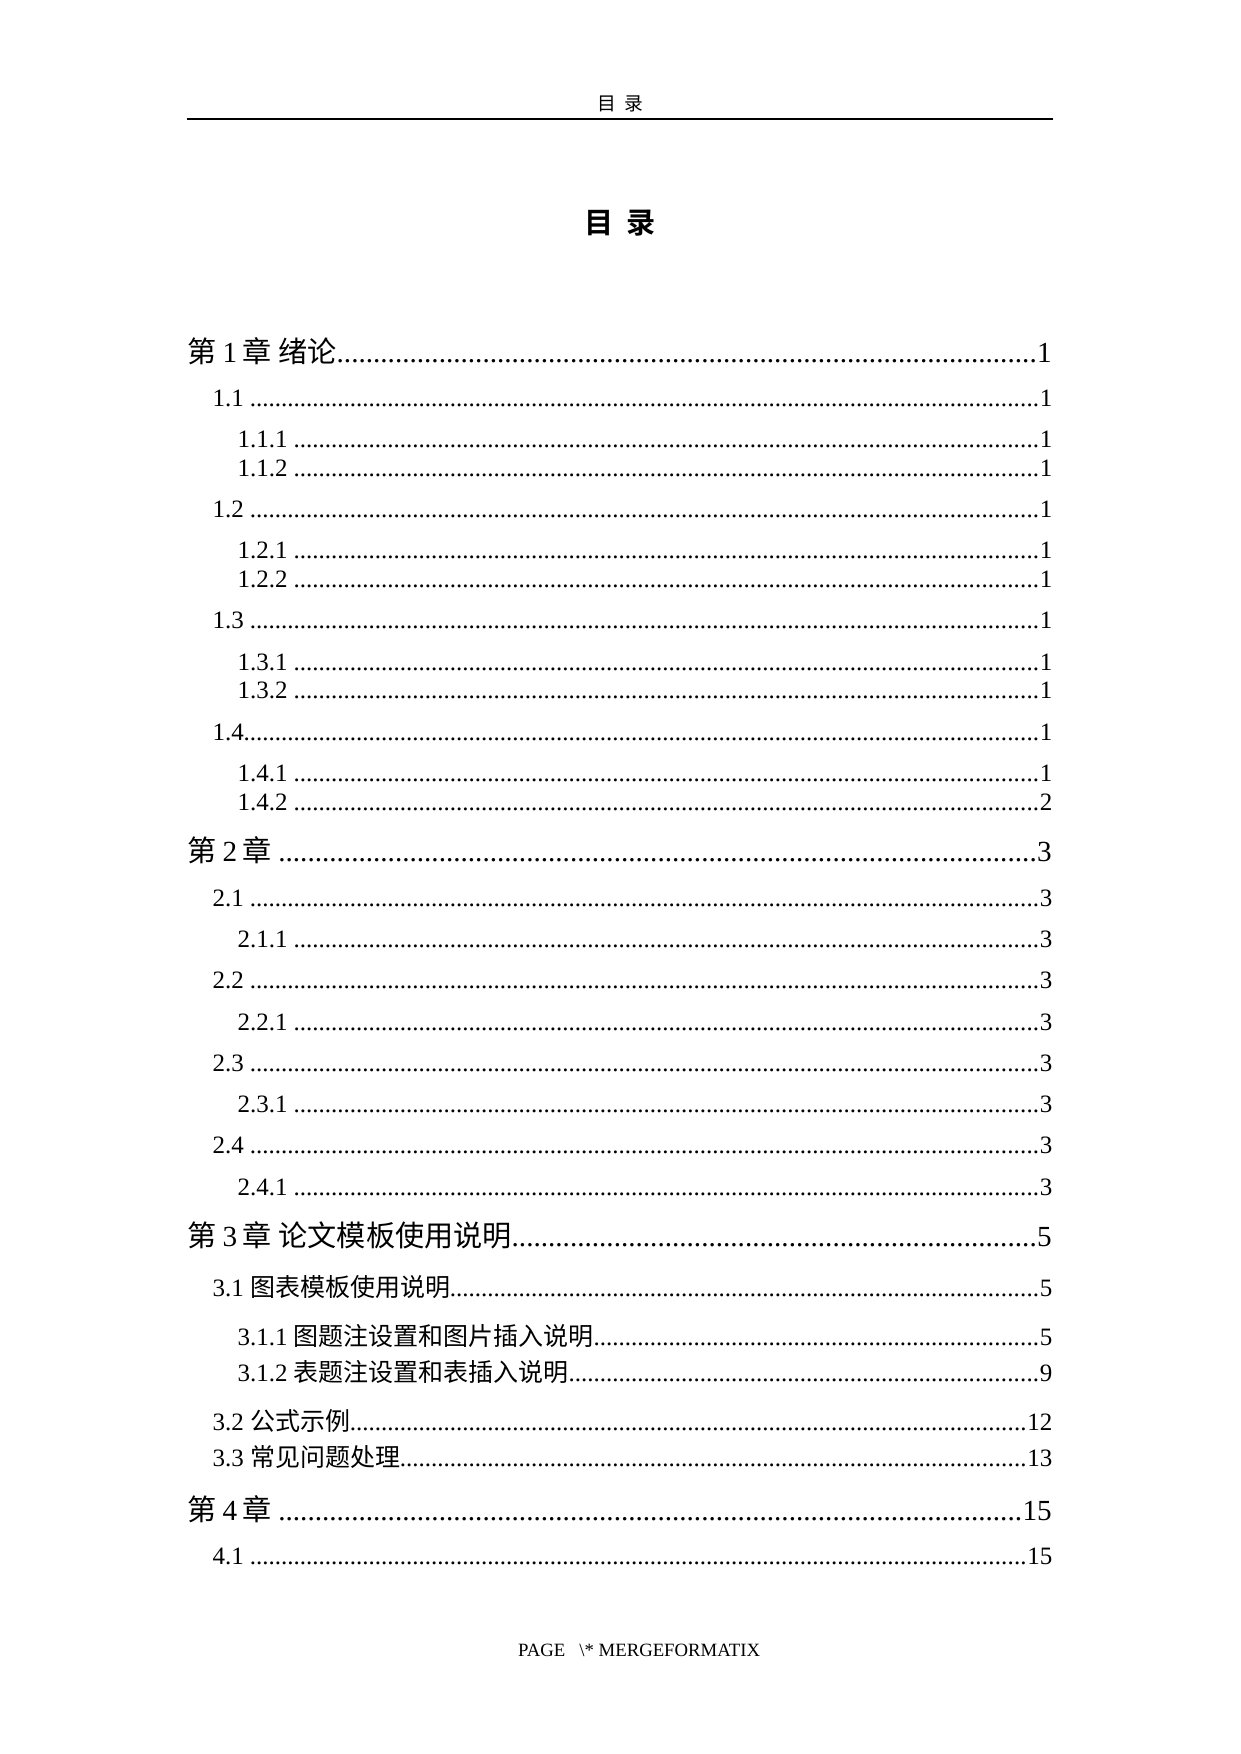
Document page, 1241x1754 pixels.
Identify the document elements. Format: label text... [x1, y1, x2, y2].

text 3.1.2 表题注设置和表插入说明 9 [187, 1353, 1053, 1389]
text 1.4 1 [187, 717, 1053, 746]
text 3.2 公式示例 12 [187, 1401, 1053, 1438]
text 第4章 15 [187, 1486, 1053, 1529]
text 1.1.1 1 [187, 424, 1053, 453]
text 2.4.1 3 [187, 1172, 1053, 1200]
text 2.3 3 [187, 1048, 1053, 1077]
text 1.4.2 2 [187, 787, 1053, 816]
text 1.3.1 1 [187, 647, 1053, 676]
text 1.1 1 [187, 383, 1053, 412]
text 1.2.2 1 [187, 564, 1053, 593]
text 2.4 3 [187, 1130, 1053, 1159]
text 2.2.1 3 [187, 1007, 1053, 1035]
text 1.2 1 [187, 494, 1053, 523]
text 2.1 3 [187, 883, 1053, 912]
text 第2章 3 [187, 828, 1053, 870]
text 第3章 论文模板使用说明 5 [187, 1213, 1053, 1255]
text 3.1.1 图题注设置和图片插入说明 5 [187, 1316, 1053, 1353]
text 1.1.2 1 [187, 453, 1053, 482]
text 目 录 [187, 200, 1053, 242]
text 2.3.1 3 [187, 1089, 1053, 1118]
text 3.1 图表模板使用说明 5 [187, 1268, 1053, 1304]
text 2.2 3 [187, 965, 1053, 994]
text 1.3 1 [187, 606, 1053, 634]
text 3.3 常见问题处理 13 [187, 1438, 1053, 1474]
text 1.4.1 1 [187, 758, 1053, 787]
text 1.2.1 1 [187, 536, 1053, 564]
text 第1章 绪论 1 [187, 328, 1053, 371]
text 1.3.2 1 [187, 676, 1053, 704]
text 2.1.1 3 [187, 924, 1053, 953]
text 4.1 15 [187, 1541, 1053, 1570]
